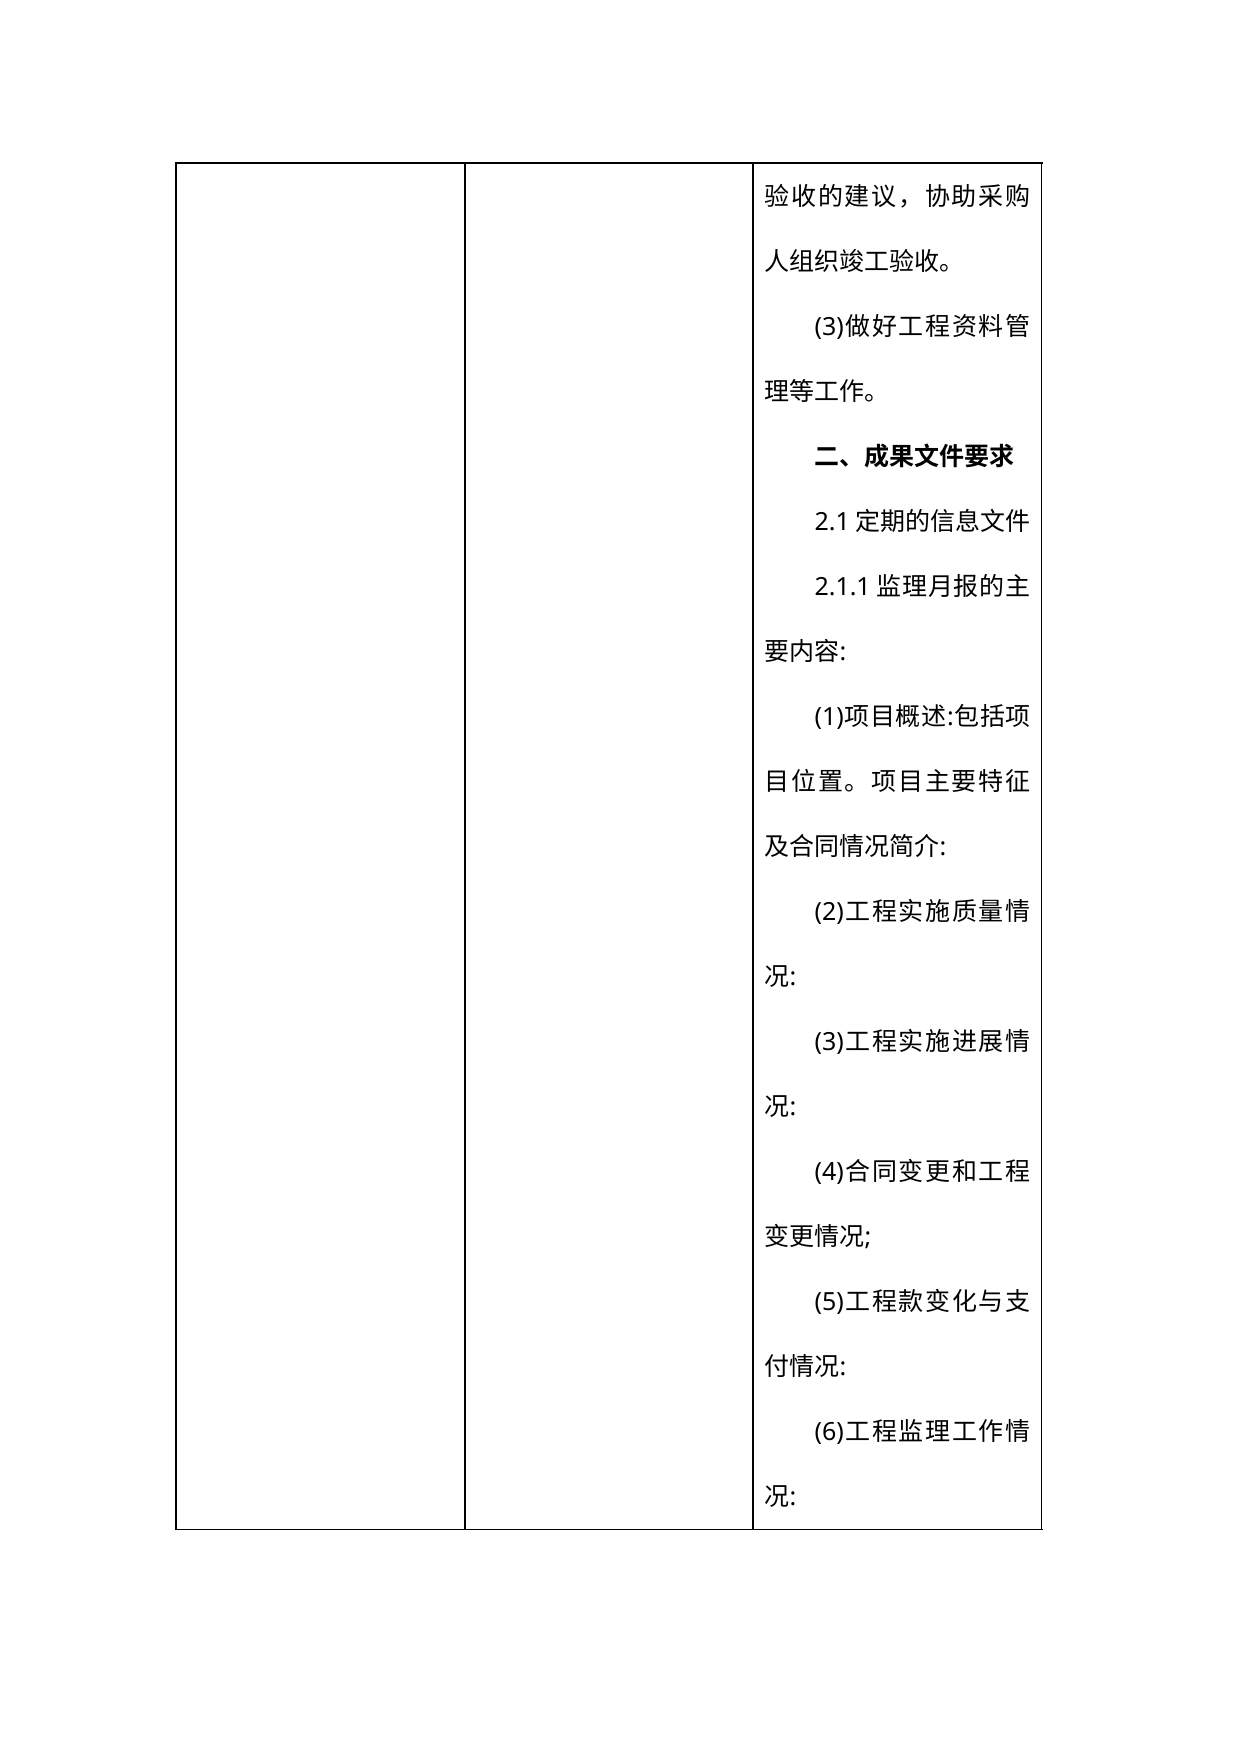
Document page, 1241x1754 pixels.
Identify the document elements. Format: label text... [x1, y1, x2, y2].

table_cell [466, 164, 752, 1528]
table_cell 1 [177, 164, 464, 1528]
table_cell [754, 164, 1041, 1528]
